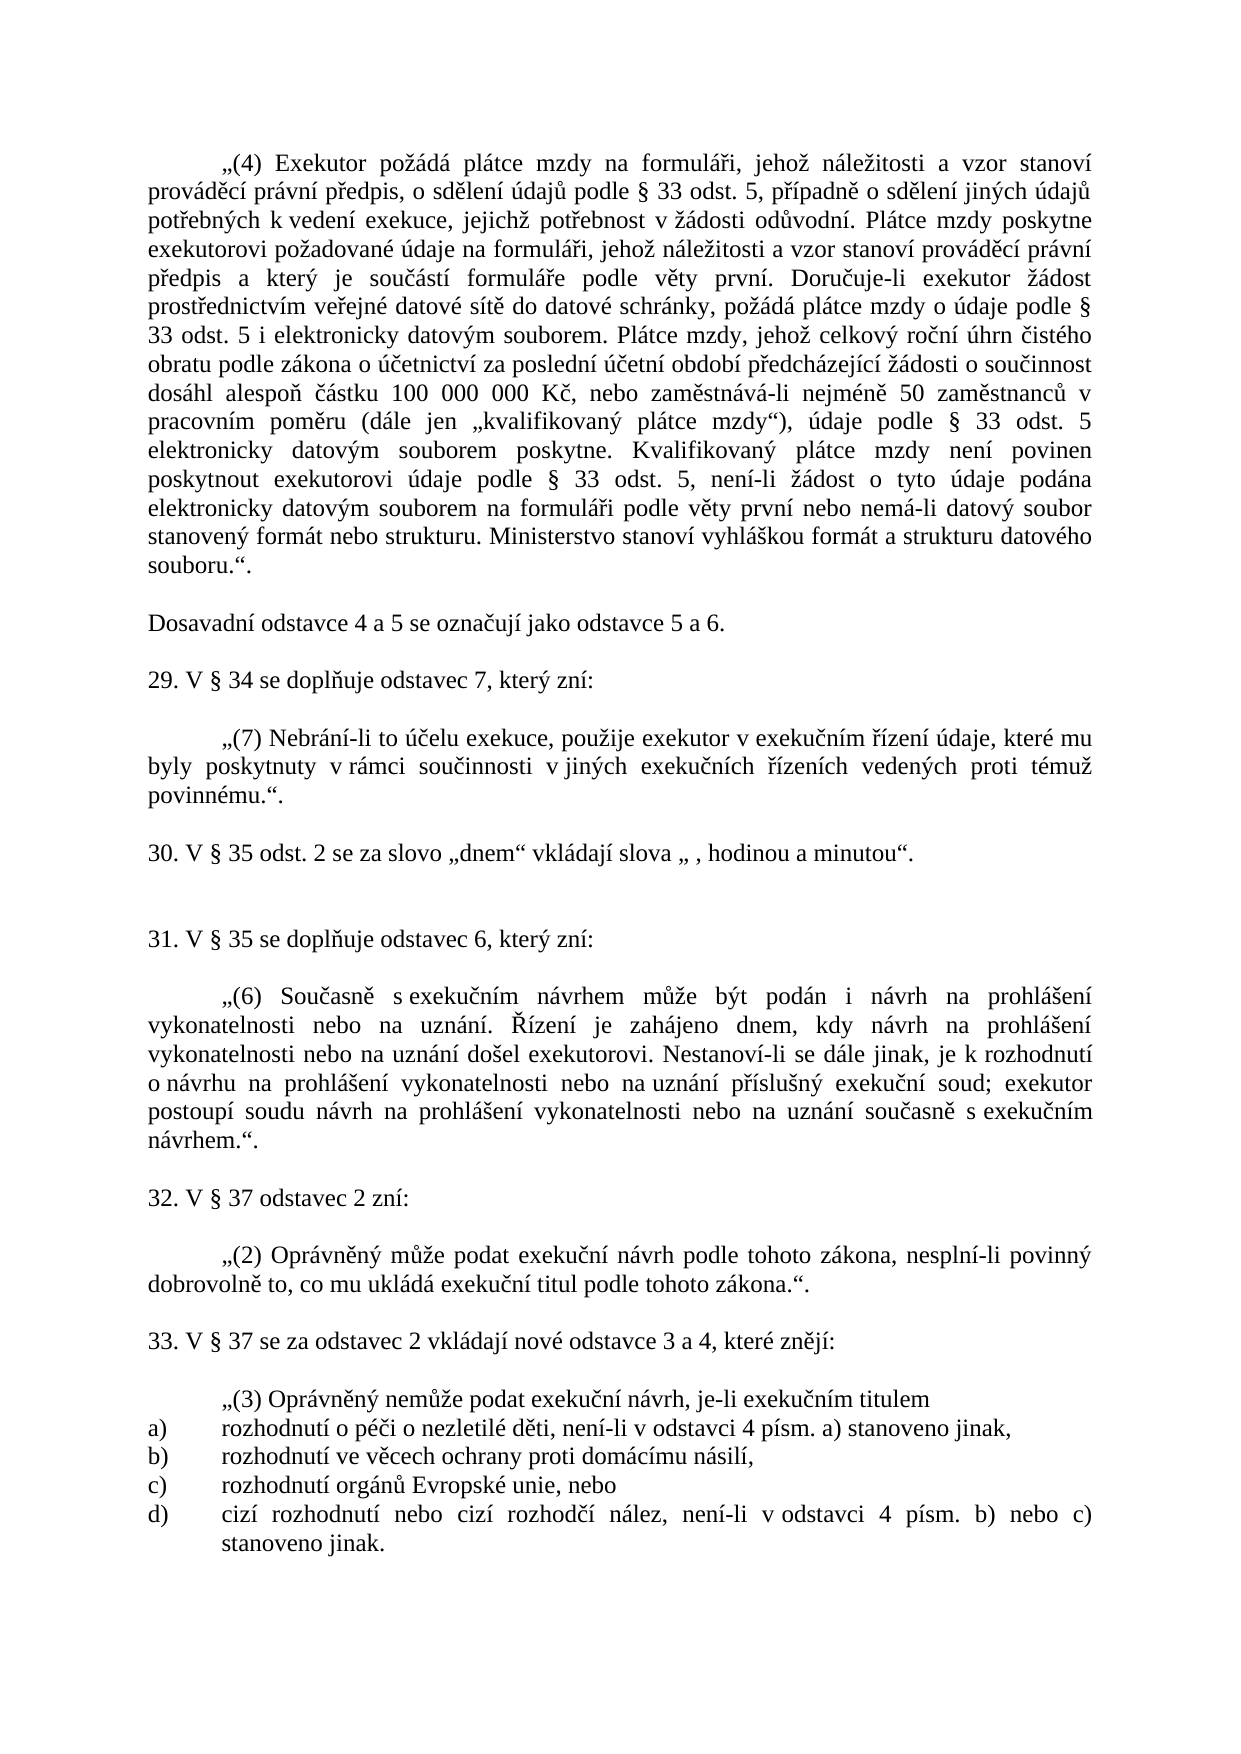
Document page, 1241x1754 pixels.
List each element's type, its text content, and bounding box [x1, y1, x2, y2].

text 33. V § 37 se za odstavec 2 vkládají nové odstavce 3 a 4, které znějí: [148, 1326, 1093, 1355]
text b) rozhodnutí ve věcech ochrany proti domácímu násilí, [148, 1441, 1093, 1470]
text c) rozhodnutí orgánů Evropské unie, nebo [148, 1470, 1093, 1499]
text 31. V § 35 se doplňuje odstavec 6, který zní: [148, 924, 1093, 953]
text „(4) Exekutor požádá plátce mzdy na formuláři, jehož náležitosti a vzor stanoví prováděcí právní předpis, o sdělení údajů podle § 33 odst. 5, případně o sdělení jiných údajů potřebných k vedení exekuce, jejichž potřebnost v žádosti odůvodní. Plátce mzdy poskytne exekutorovi požadované údaje na formuláři, jehož náležitosti a vzor stanoví prováděcí právní předpis a který je součástí formuláře podle věty první. Doručuje-li exekutor žádost prostřednictvím veřejné datové sítě do datové schránky, požádá plátce mzdy o údaje podle § 33 odst. 5 i elektronicky datovým souborem. Plátce mzdy, jehož celkový roční úhrn čistého obratu podle zákona o účetnictví za poslední účetní období předcházející žádosti o součinnost dosáhl alespoň částku 100 000 000 Kč, nebo zaměstnává-li nejméně 50 zaměstnanců v pracovním poměru (dále jen „kvalifikovaný plátce mzdy“), údaje podle § 33 odst. 5 elektronicky datovým souborem poskytne. Kvalifikovaný plátce mzdy není povinen poskytnout exekutorovi údaje podle § 33 odst. 5, není-li žádost o tyto údaje podána elektronicky datovým souborem na formuláři podle věty první nebo nemá-li datový soubor stanovený formát nebo strukturu. Ministerstvo stanoví vyhláškou formát a strukturu datového souboru.“. [148, 148, 1093, 579]
text „(2) Oprávněný může podat exekuční návrh podle tohoto zákona, nesplní-li povinný dobrovolně to, co mu ukládá exekuční titul podle tohoto zákona.“. [148, 1240, 1093, 1298]
text 29. V § 34 se doplňuje odstavec 7, který zní: [148, 665, 1093, 694]
text 30. V § 35 odst. 2 se za slovo „dnem“ vkládají slova „ , hodinou a minutou“. [148, 838, 1093, 866]
text „(3) Oprávněný nemůže podat exekuční návrh, je-li exekučním titulem [148, 1384, 1093, 1413]
text d) cizí rozhodnutí nebo cizí rozhodčí nález, není-li v odstavci 4 písm. b) nebo c) stanoveno jinak. [148, 1499, 1093, 1556]
text „(6) Současně s exekučním návrhem může být podán i návrh na prohlášení vykonatelnosti nebo na uznání. Řízení je zahájeno dnem, kdy návrh na prohlášení vykonatelnosti nebo na uznání došel exekutorovi. Nestanoví-li se dále jinak, je k rozhodnutí o návrhu na prohlášení vykonatelnosti nebo na uznání příslušný exekuční soud; exekutor postoupí soudu návrh na prohlášení vykonatelnosti nebo na uznání současně s exekučním návrhem.“. [148, 981, 1093, 1154]
text a) rozhodnutí o péči o nezletilé děti, není-li v odstavci 4 písm. a) stanoveno jinak, [148, 1413, 1093, 1441]
text Dosavadní odstavce 4 a 5 se označují jako odstavce 5 a 6. [148, 608, 1093, 636]
text 32. V § 37 odstavec 2 zní: [148, 1183, 1093, 1211]
text „(7) Nebrání-li to účelu exekuce, použije exekutor v exekučním řízení údaje, které mu byly poskytnuty v rámci součinnosti v jiných exekučních řízeních vedených proti témuž povinnému.“. [148, 723, 1093, 809]
